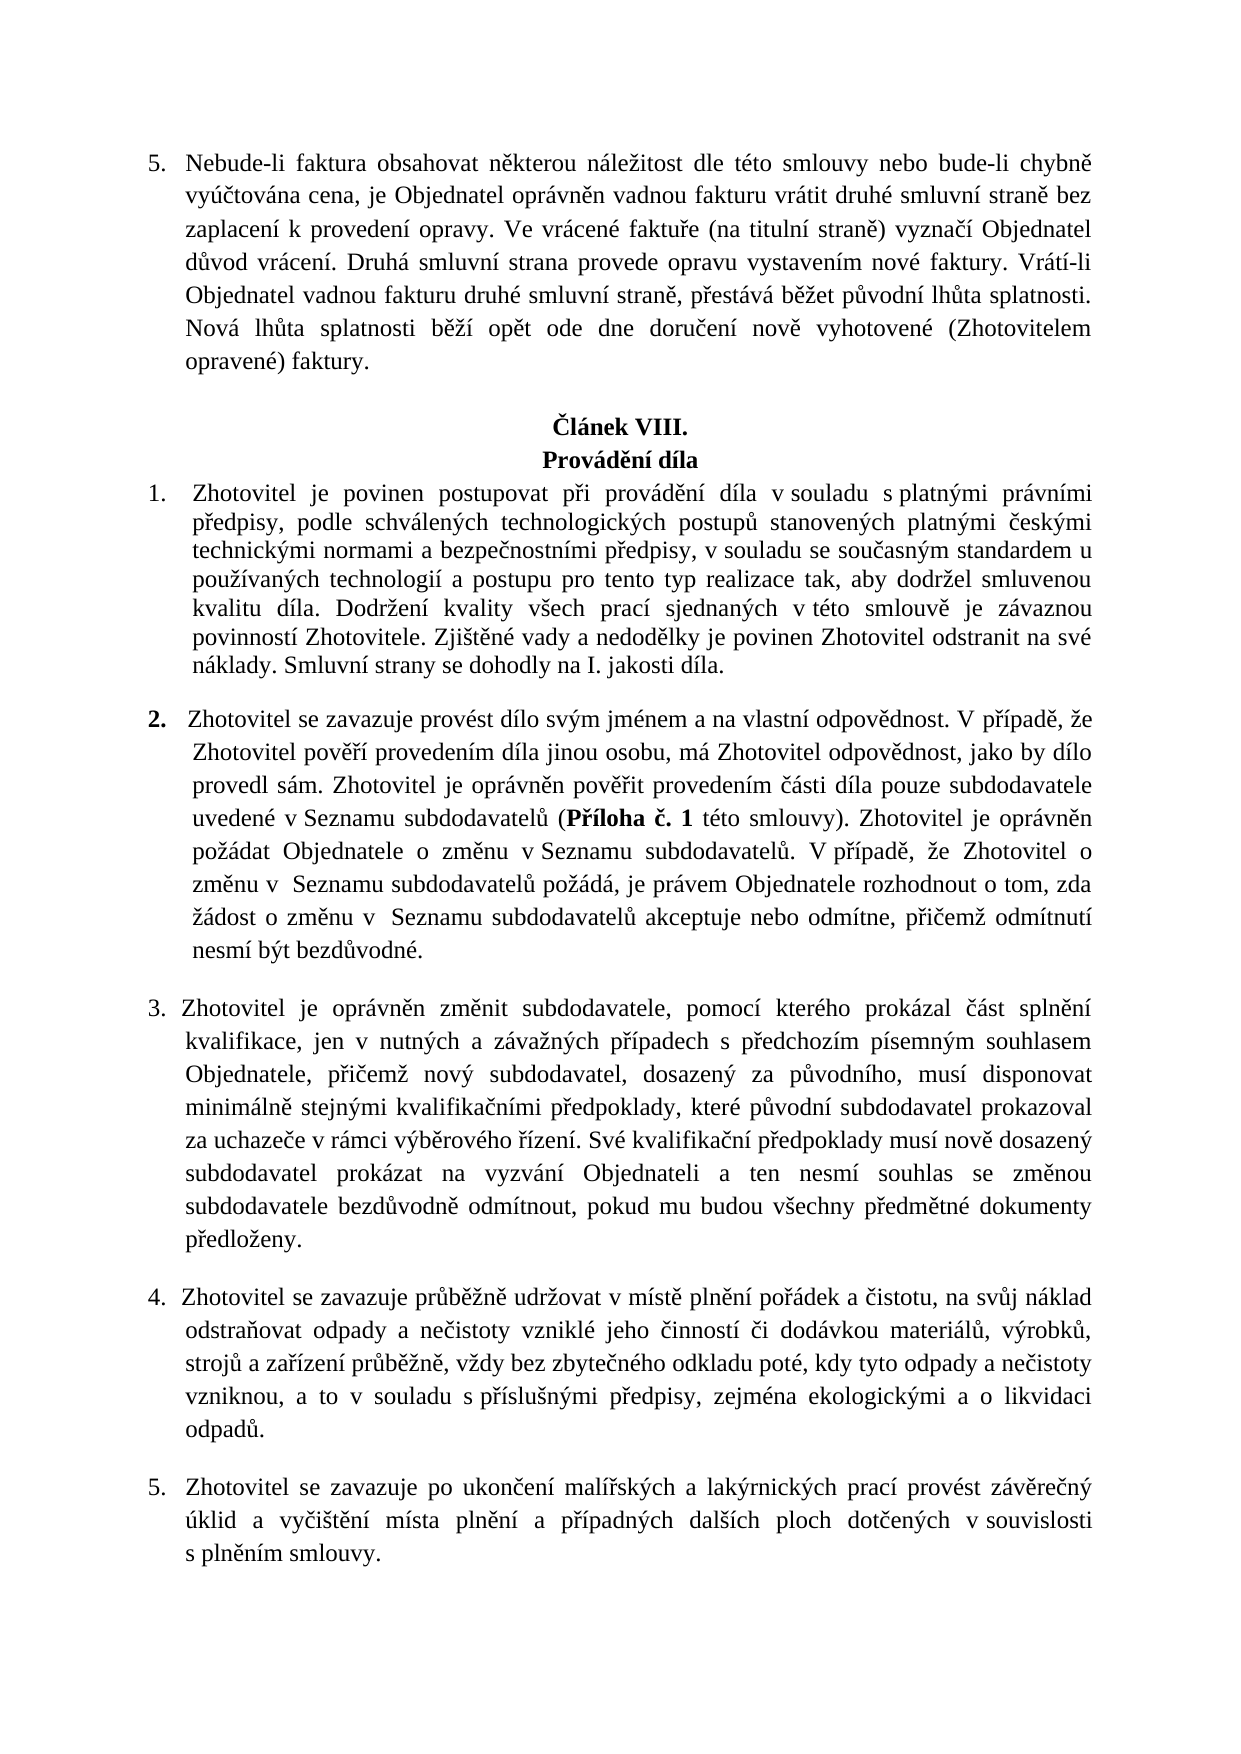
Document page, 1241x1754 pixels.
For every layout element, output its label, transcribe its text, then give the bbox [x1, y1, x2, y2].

text Provádění díla [148, 445, 1093, 473]
text 3. Zhotovitel je oprávněn změnit subdodavatele, pomocí kterého prokázal část splnění kvalifikace, jen v nutných a závažných případech s předchozím písemným souhlasem Objednatele, přičemž nový subdodavatel, dosazený za původního, musí disponovat minimálně stejnými kvalifikačními předpoklady, které původní subdodavatel prokazoval za uchazeče v rámci výběrového řízení. Své kvalifikační předpoklady musí nově dosazený subdodavatel prokázat na vyzvání Objednateli a ten nesmí souhlas se změnou subdodavatele bezdůvodně odmítnout, pokud mu budou všechny předmětné dokumenty předloženy. [148, 993, 1093, 1253]
text 2. Zhotovitel se zavazuje provést dílo svým jménem a na vlastní odpovědnost. V případě, že Zhotovitel pověří provedením díla jinou osobu, má Zhotovitel odpovědnost, jako by dílo provedl sám. Zhotovitel je oprávněn pověřit provedením části díla pouze subdodavatele uvedené v Seznamu subdodavatelů (Příloha č. 1 této smlouvy). Zhotovitel je oprávněn požádat Objednatele o změnu v Seznamu subdodavatelů. V případě, že Zhotovitel o změnu v Seznamu subdodavatelů požádá, je právem Objednatele rozhodnout o tom, zda žádost o změnu v Seznamu subdodavatelů akceptuje nebo odmítne, přičemž odmítnutí nesmí být bezdůvodné. [148, 704, 1093, 964]
text Článek VIII. [148, 412, 1093, 441]
list Zhotovitel se zavazuje po ukončení malířských a lakýrnických prací provést závěrečný úklid a vyčištění místa plnění a případných dalších ploch dotčených v souvislosti s plněním smlouvy. [148, 1472, 1093, 1567]
text 4. Zhotovitel se zavazuje průběžně udržovat v místě plnění pořádek a čistotu, na svůj náklad odstraňovat odpady a nečistoty vzniklé jeho činností či dodávkou materiálů, výrobků, strojů a zařízení průběžně, vždy bez zbytečného odkladu poté, kdy tyto odpady a nečistoty vzniknou, a to v souladu s příslušnými předpisy, zejména ekologickými a o likvidaci odpadů. [148, 1282, 1093, 1443]
list Nebude-li faktura obsahovat některou náležitost dle této smlouvy nebo bude-li chybně vyúčtována cena, je Objednatel oprávněn vadnou fakturu vrátit druhé smluvní straně bez zaplacení k provedení opravy. Ve vrácené faktuře (na titulní straně) vyznačí Objednatel důvod vrácení. Druhá smluvní strana provede opravu vystavením nové faktury. Vrátí-li Objednatel vadnou fakturu druhé smluvní straně, přestává běžet původní lhůta splatnosti. Nová lhůta splatnosti běží opět ode dne doručení nově vyhotovené (Zhotovitelem opravené) faktury. [148, 148, 1093, 374]
list Zhotovitel je povinen postupovat při provádění díla v souladu s platnými právními předpisy, podle schválených technologických postupů stanovených platnými českými technickými normami a bezpečnostními předpisy, v souladu se současným standardem u používaných technologií a postupu pro tento typ realizace tak, aby dodržel smluvenou kvalitu díla. Dodržení kvality všech prací sjednaných v této smlouvě je závaznou povinností Zhotovitele. Zjištěné vady a nedodělky je povinen Zhotovitel odstranit na své náklady. Smluvní strany se dohodly na I. jakosti díla. [148, 478, 1093, 679]
